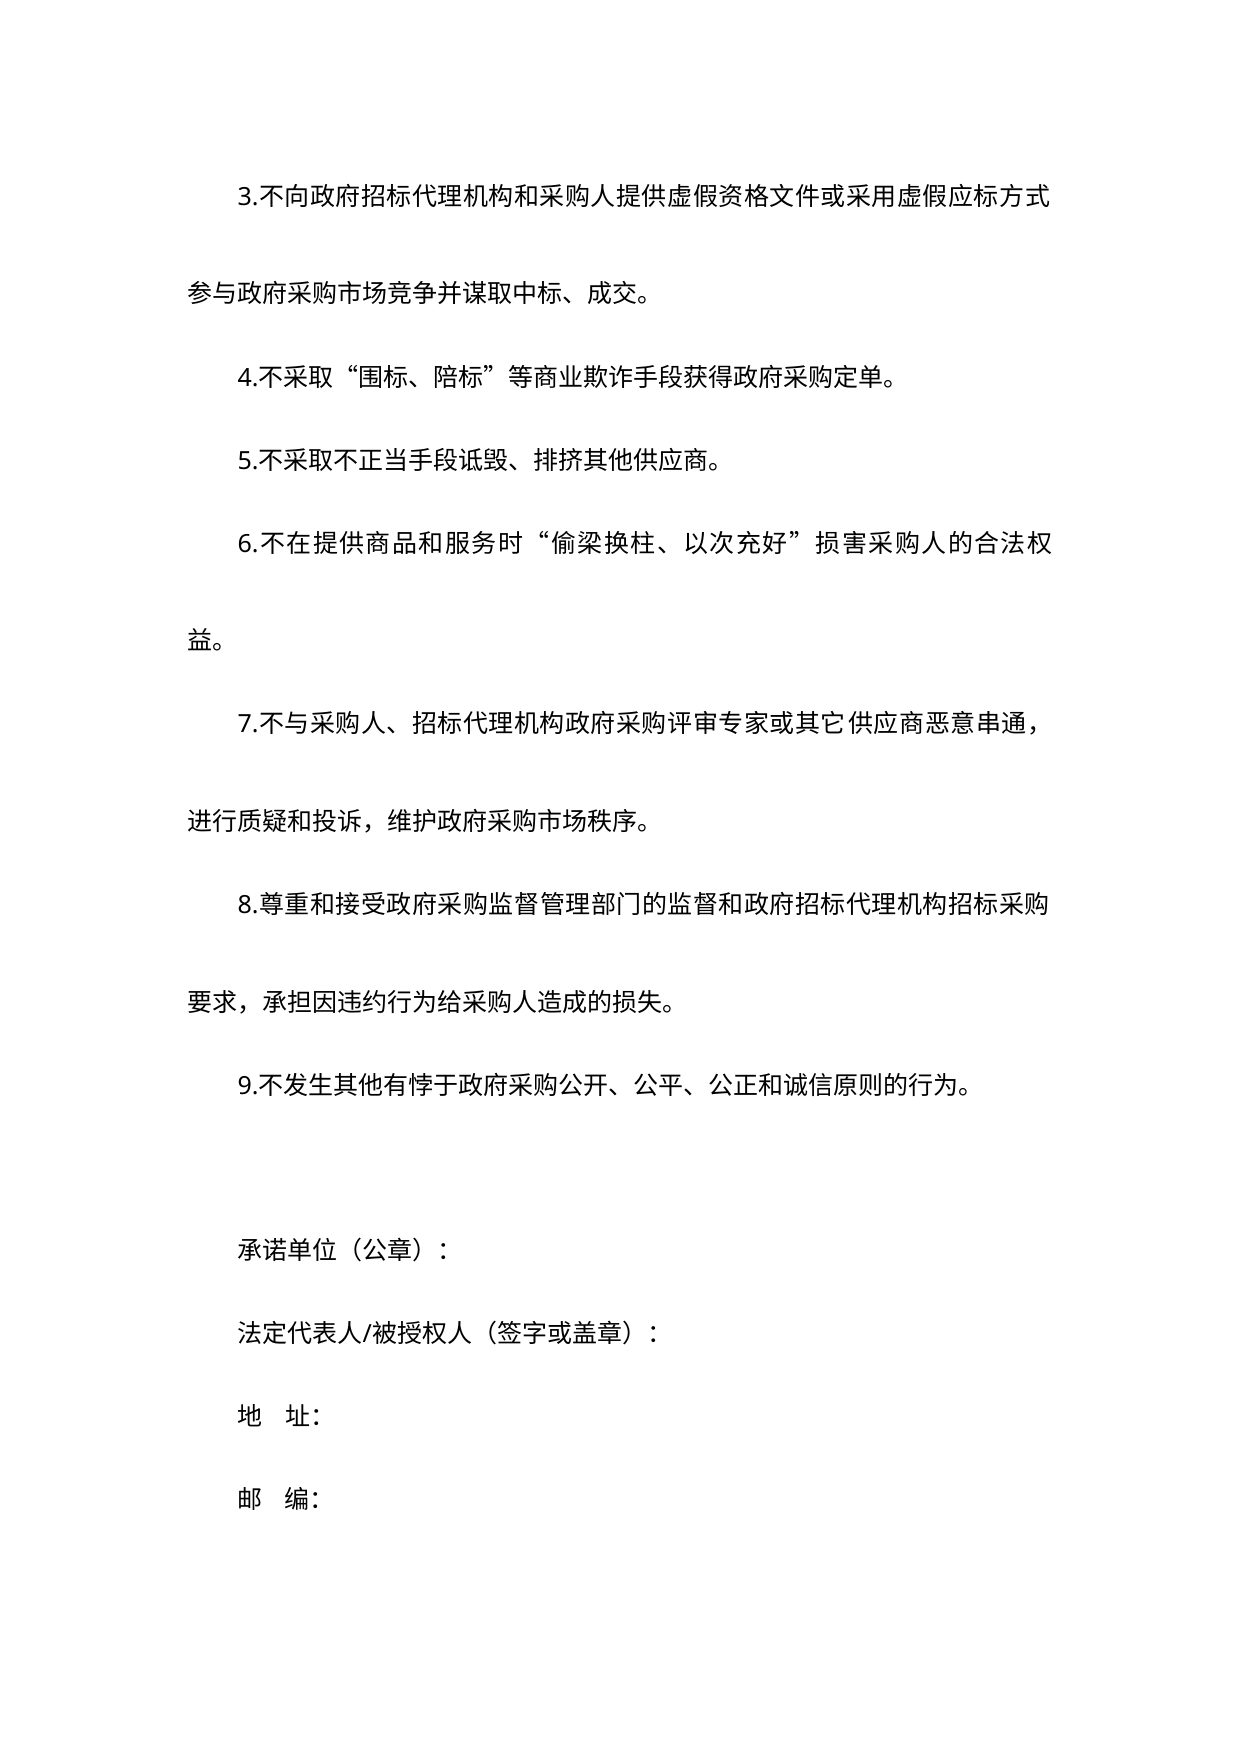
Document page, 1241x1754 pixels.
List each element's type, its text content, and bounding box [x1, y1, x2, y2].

text 邮 编： [187, 1465, 1053, 1530]
text 承诺单位（公章）： [187, 1216, 1053, 1281]
text 法定代表人/被授权人（签字或盖章）： [187, 1299, 1053, 1364]
text 9.不发生其他有悖于政府采购公开、公平、公正和诚信原则的行为。 [187, 1051, 1053, 1116]
text 5.不采取不正当手段诋毁、排挤其他供应商。 [187, 426, 1053, 491]
text 4.不采取“围标、陪标”等商业欺诈手段获得政府采购定单。 [187, 343, 1053, 408]
text 3.不向政府招标代理机构和采购人提供虚假资格文件或采用虚假应标方式参与政府采购市场竞争并谋取中标、成交。 [187, 162, 1053, 324]
text 地 址： [187, 1382, 1053, 1447]
text 7.不与采购人、招标代理机构政府采购评审专家或其它供应商恶意串通，进行质疑和投诉，维护政府采购市场秩序。 [187, 689, 1053, 852]
text 6.不在提供商品和服务时“偷梁换柱、以次充好”损害采购人的合法权益。 [187, 509, 1053, 671]
text 8.尊重和接受政府采购监督管理部门的监督和政府招标代理机构招标采购要求，承担因违约行为给采购人造成的损失。 [187, 870, 1053, 1033]
